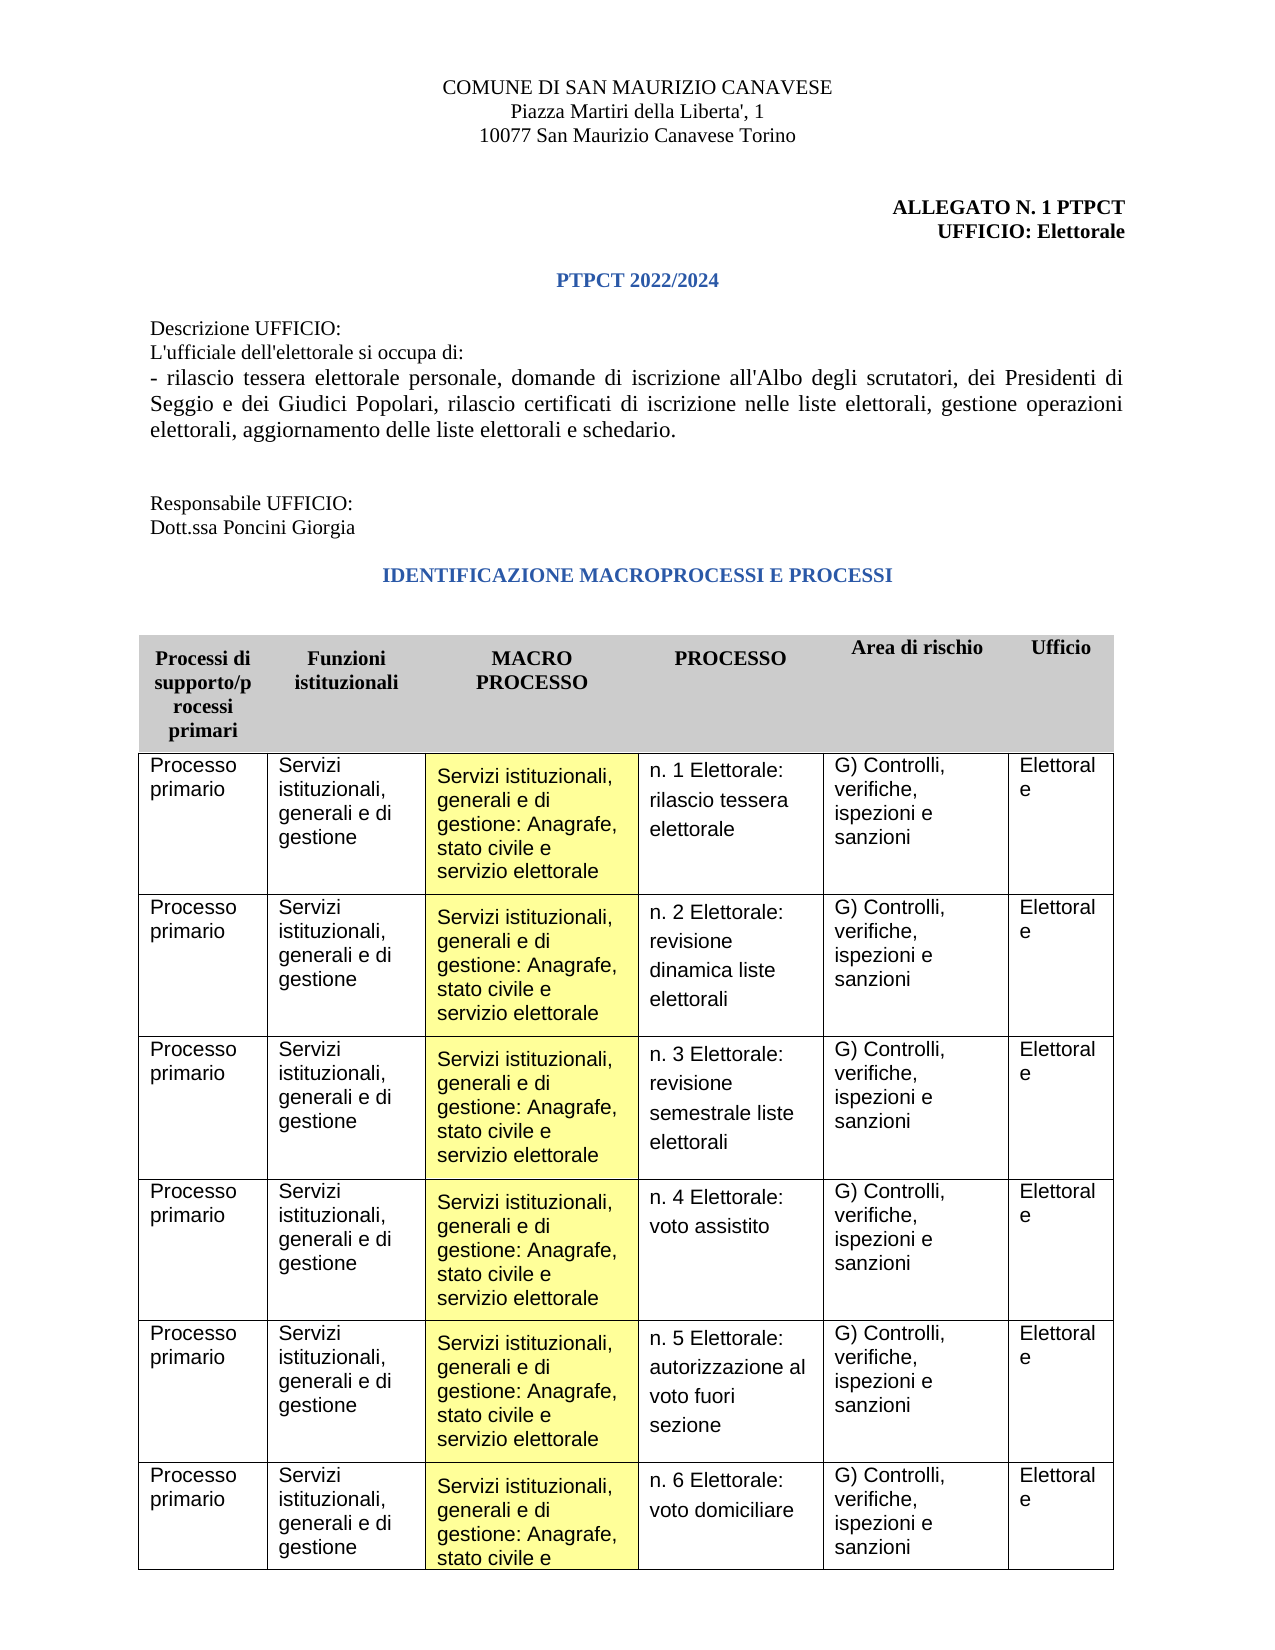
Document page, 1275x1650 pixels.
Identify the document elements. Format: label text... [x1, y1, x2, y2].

table_cell Processo primario [139, 895, 267, 1036]
text Descrizione UFFICIO: [150, 316, 1125, 340]
text Dott.ssa Poncini Giorgia [150, 515, 1125, 539]
text ALLEGATO N. 1 PTPCT [150, 195, 1125, 219]
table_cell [639, 1463, 823, 1569]
table_header Ufficio [1008, 635, 1114, 752]
table_cell G) Controlli, verifiche, ispezioni e sanzioni [824, 1321, 1008, 1462]
table_cell Servizi istituzionali, generali e di gestione: Anagrafe, stato civile e servizio elettorale [426, 1321, 638, 1462]
table_cell Servizi istituzionali, generali e di gestione [268, 1321, 425, 1462]
table_cell Servizi istituzionali, generali e di gestione: Anagrafe, stato civile e servizio elettorale [426, 1180, 638, 1320]
table_cell n. 1 Elettorale: rilascio tessera elettorale [639, 754, 823, 894]
table_header Processi di supporto/processi primari [139, 635, 267, 752]
table_cell G) Controlli, verifiche, ispezioni e sanzioni [824, 1180, 1008, 1320]
table_cell Servizi istituzionali, generali e di gestione [268, 754, 425, 894]
table_cell Processo primario [139, 1180, 267, 1320]
text 10077 San Maurizio Canavese Torino [150, 123, 1125, 147]
table_cell n. 5 Elettorale: autorizzazione al voto fuori sezione [639, 1321, 823, 1462]
text PTPCT 2022/2024 [150, 267, 1125, 292]
text L'ufficiale dell'elettorale si occupa di: [150, 340, 1125, 364]
table_cell Elettorale [1009, 754, 1113, 894]
table_cell n. 2 Elettorale: revisione dinamica liste elettorali [639, 895, 823, 1036]
table_cell Elettorale [1009, 1037, 1113, 1178]
text IDENTIFICAZIONE MACROPROCESSI E PROCESSI [150, 563, 1125, 587]
table_cell Servizi istituzionali, generali e di gestione: Anagrafe, stato civile e servizio elettorale [426, 895, 638, 1036]
table_header Funzioni istituzionali [267, 635, 426, 752]
table_cell Servizi istituzionali, generali e di gestione [268, 1180, 425, 1320]
table_header Area di rischio [823, 635, 1008, 752]
table_cell Elettorale [1009, 1180, 1113, 1320]
text Piazza Martiri della Liberta', 1 [150, 99, 1125, 123]
table_cell Servizi istituzionali, generali e di gestione [268, 1037, 425, 1178]
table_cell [824, 1463, 1008, 1569]
table_cell n. 3 Elettorale: revisione semestrale liste elettorali [639, 1037, 823, 1178]
table_cell Servizi istituzionali, generali e di gestione [268, 895, 425, 1036]
table_cell Servizi istituzionali, generali e di gestione: Anagrafe, stato civile e servizio elettorale [426, 1037, 638, 1178]
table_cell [268, 1463, 425, 1569]
table_cell Processo primario [139, 754, 267, 894]
table_cell Processo primario [139, 1321, 267, 1462]
table_cell n. 4 Elettorale: voto assistito [639, 1180, 823, 1320]
table_header MACRO PROCESSO [426, 635, 638, 752]
table_cell Processo primario [139, 1463, 267, 1569]
text Responsabile UFFICIO: [150, 491, 1125, 515]
text UFFICIO: Elettorale [150, 219, 1125, 243]
table_cell Elettorale [1009, 895, 1113, 1036]
table_cell Elettorale [1009, 1321, 1113, 1462]
table_header PROCESSO [638, 635, 823, 752]
text COMUNE DI SAN MAURIZIO CANAVESE [150, 75, 1125, 99]
table_cell G) Controlli, verifiche, ispezioni e sanzioni [824, 895, 1008, 1036]
table_cell Servizi istituzionali, generali e di gestione: Anagrafe, stato civile e servizio elettorale [426, 754, 638, 894]
table_cell Processo primario [139, 1037, 267, 1178]
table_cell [426, 1463, 638, 1569]
table_cell G) Controlli, verifiche, ispezioni e sanzioni [824, 1037, 1008, 1178]
table_cell G) Controlli, verifiche, ispezioni e sanzioni [824, 754, 1008, 894]
text - rilascio tessera elettorale personale, domande di iscrizione all'Albo degli scrutatori, dei Presidenti di Seggio e dei Giudici Popolari, rilascio certificati di iscrizione nelle liste elettorali, gestione operazioni elettorali, aggiornamento delle liste elettorali e schedario. [150, 364, 1125, 443]
table_cell Elettorale [1009, 1463, 1113, 1569]
